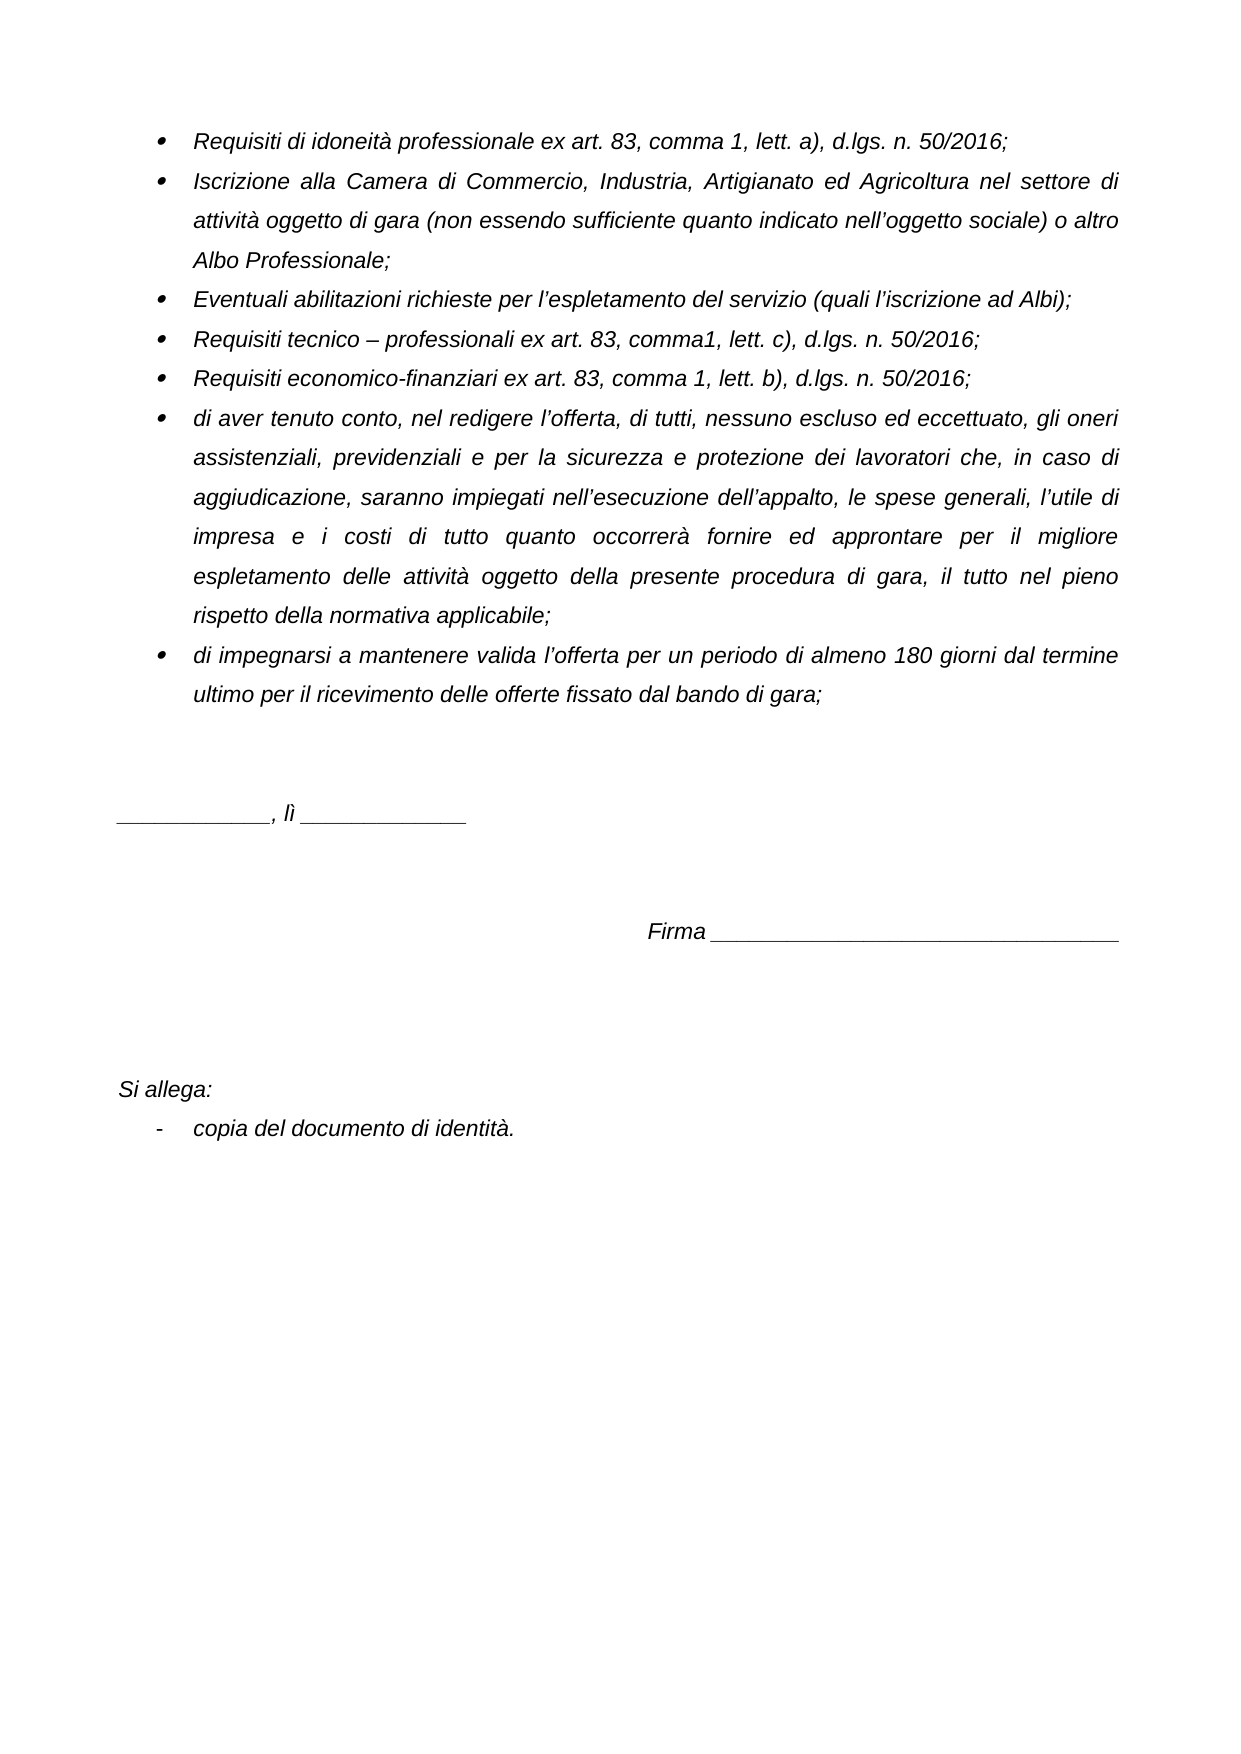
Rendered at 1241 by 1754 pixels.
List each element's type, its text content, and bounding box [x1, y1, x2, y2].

list Eventuali abilitazioni richieste per l’espletamento del servizio (quali l’iscrizione ad Albi); [156, 286, 1122, 313]
list di aver tenuto conto, nel redigere l’offerta, di tutti, nessuno escluso ed eccettuato, gli oneri assistenziali, previdenziali e per la sicurezza e protezione dei lavoratori che, in caso di aggiudicazione, saranno impiegati nell’esecuzione dell’appalto, le spese generali, l’utile di impresa e i costi di tutto quanto occorrerà fornire ed approntare per il migliore espletamento delle attività oggetto della presente procedura di gara, il tutto nel pieno rispetto della normativa applicabile; [156, 405, 1122, 628]
text ____________, lì _____________ [118, 799, 1122, 826]
list Requisiti economico-finanziari ex art. 83, comma 1, lett. b), d.lgs. n. 50/2016; [156, 365, 1122, 392]
list di impegnarsi a mantenere valida l’offerta per un periodo di almeno 180 giorni dal termine ultimo per il ricevimento delle offerte fissato dal bando di gara; [156, 642, 1122, 707]
list Iscrizione alla Camera di Commercio, Industria, Artigianato ed Agricoltura nel settore di attività oggetto di gara (non essendo sufficiente quanto indicato nell’oggetto sociale) o altro Albo Professionale; [156, 168, 1122, 273]
list copia del documento di identità. [156, 1115, 1122, 1142]
text Firma ________________________________ [118, 918, 1122, 944]
text Si allega: [118, 1076, 1122, 1102]
list Requisiti tecnico – professionali ex art. 83, comma1, lett. c), d.lgs. n. 50/2016; [156, 326, 1122, 352]
list Requisiti di idoneità professionale ex art. 83, comma 1, lett. a), d.lgs. n. 50/2016; [156, 128, 1122, 155]
